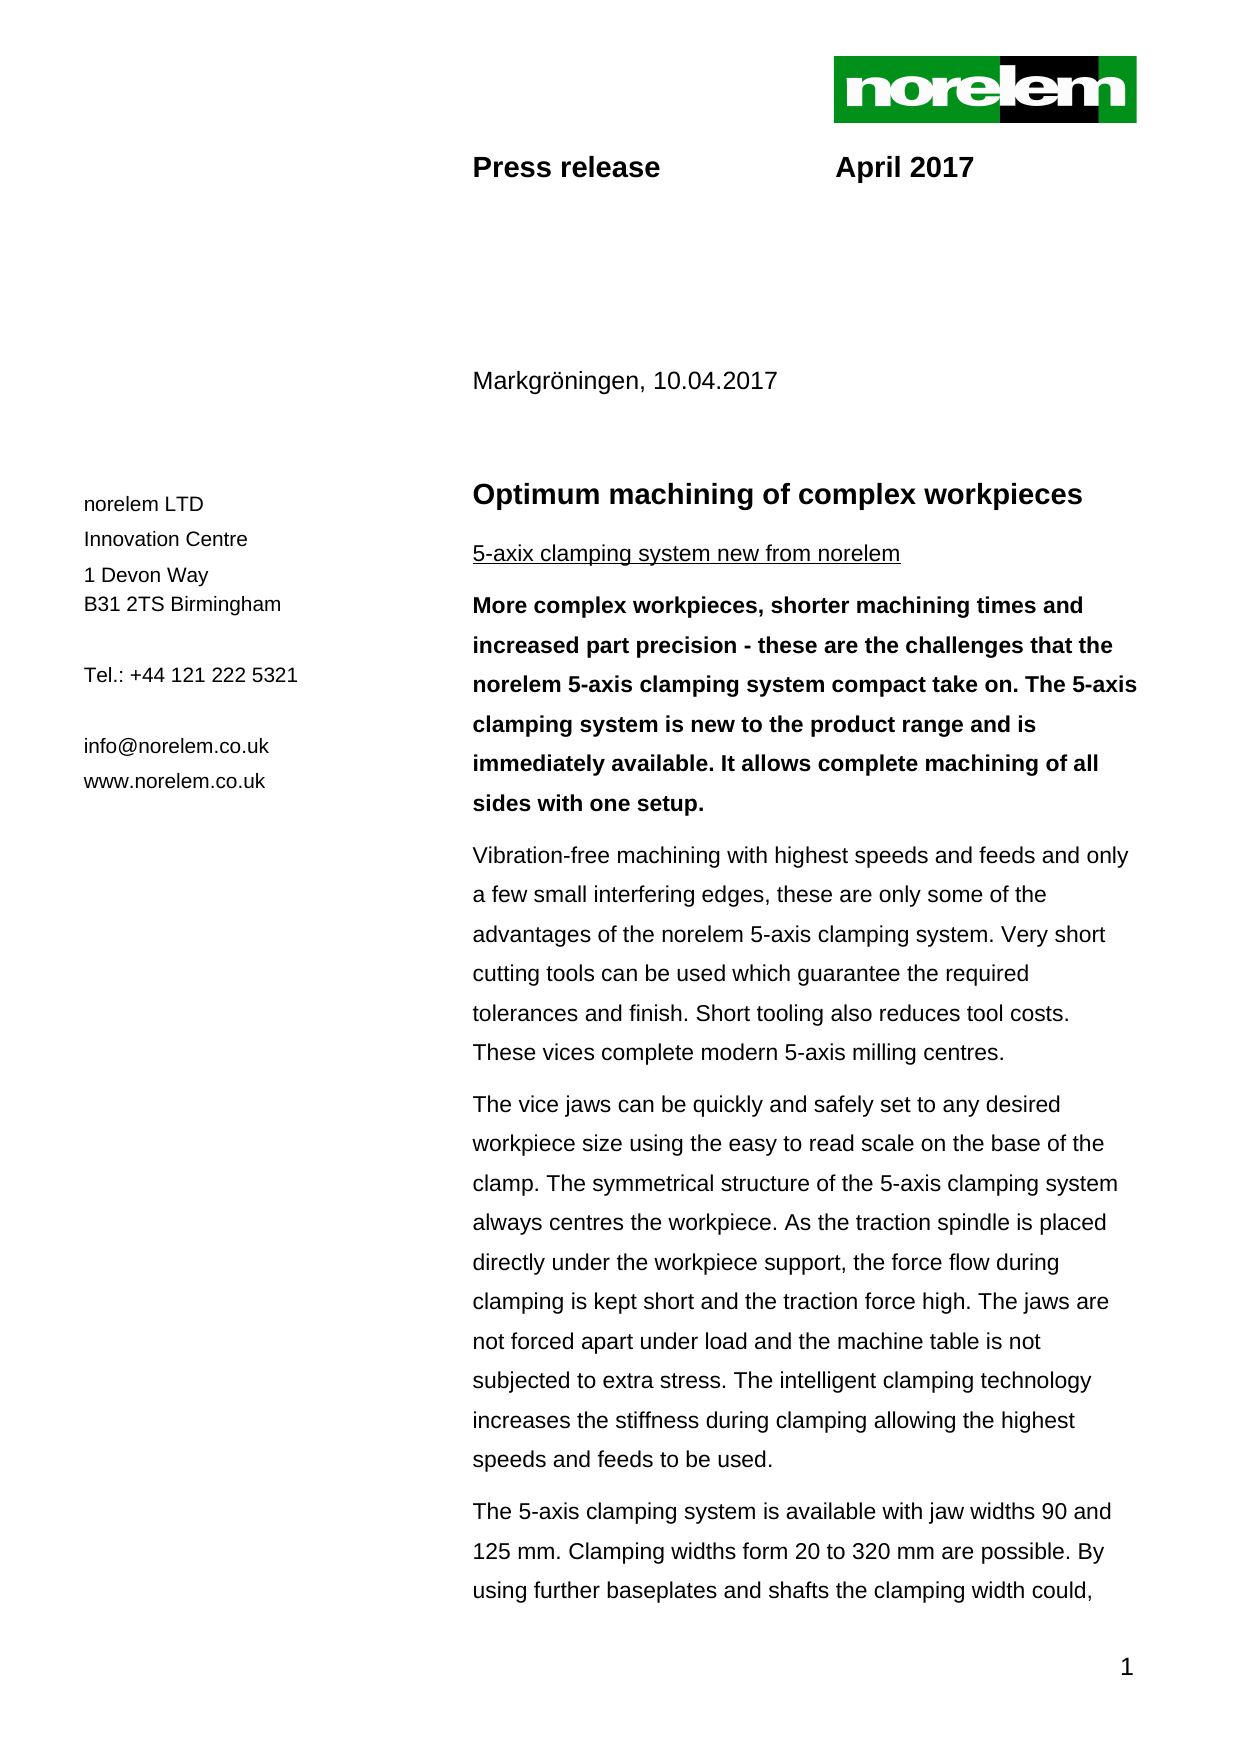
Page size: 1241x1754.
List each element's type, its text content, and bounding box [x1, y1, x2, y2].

text Vibration-free machining with highest speeds and feeds and only a few small interfering edges, these are only some of the advantages of the norelem 5-axis clamping system. Very short cutting tools can be used which guarantee the required tolerances and finish. Short tooling also reduces tool costs. These vices complete modern 5-axis milling centres. [472, 842, 1138, 1065]
text Markgröningen, 10.04.2017 [472, 366, 1138, 395]
text 5-axix clamping system new from norelem [472, 540, 1138, 567]
text Optimum machining of complex workpieces [472, 477, 1138, 511]
text The vice jaws can be quickly and safely set to any desired workpiece size using the easy to read scale on the base of the clamp. The symmetrical structure of the 5-axis clamping system always centres the workpiece. As the traction spindle is placed directly under the workpiece support, the force flow during clamping is kept short and the traction force high. The jaws are not forced apart under load and the machine table is not subjected to extra stress. The intelligent clamping technology increases the stiffness during clamping allowing the highest speeds and feeds to be used. [472, 1091, 1138, 1473]
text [472, 1498, 1138, 1603]
picture [833, 56, 1137, 123]
text More complex workpieces, shorter machining times and increased part precision - these are the challenges that the norelem 5-axis clamping system compact take on. The 5-axis clamping system is new to the product range and is immediately available. It allows complete machining of all sides with one setup. [472, 592, 1138, 816]
